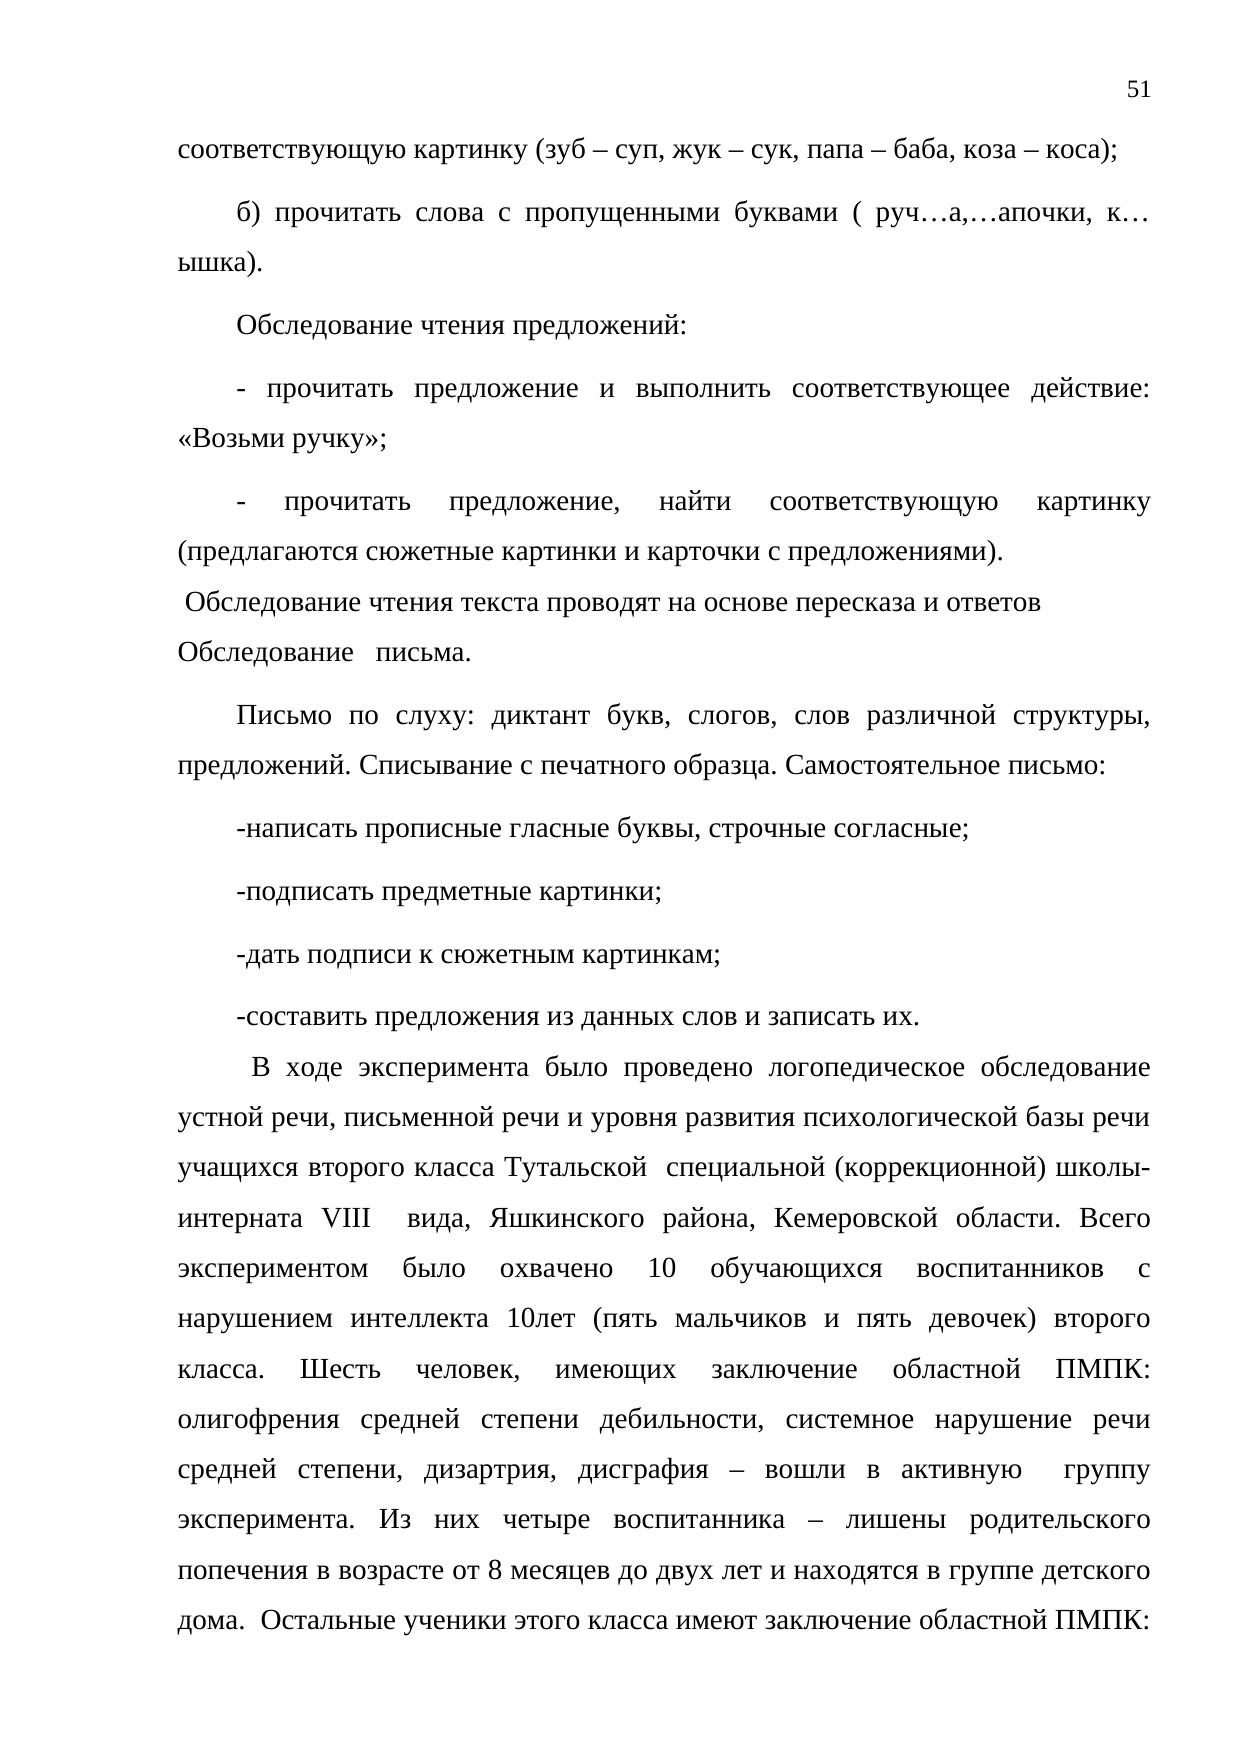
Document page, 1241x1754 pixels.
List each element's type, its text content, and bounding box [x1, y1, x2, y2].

text - прочитать предложение и выполнить соответствующее действие: «Возьми ручку»; [177, 370, 1152, 454]
text -подписать предметные картинки; [177, 873, 1152, 906]
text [177, 131, 1152, 165]
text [177, 1049, 1152, 1636]
text Обследование чтения предложений: [177, 307, 1152, 341]
text Обследование письма. [177, 634, 1152, 668]
text -написать прописные гласные буквы, строчные согласные; [177, 810, 1152, 844]
text -дать подписи к сюжетным картинкам; [177, 936, 1152, 969]
text Обследование чтения текста проводят на основе пересказа и ответов [177, 584, 1152, 617]
text -составить предложения из данных слов и записать их. [177, 998, 1152, 1032]
text б) прочитать слова с пропущенными буквами ( руч…а,…апочки, к…ышка). [177, 194, 1152, 278]
text Письмо по слуху: диктант букв, слогов, слов различной структуры, предложений. Списывание с печатного образца. Самостоятельное письмо: [177, 697, 1152, 781]
text - прочитать предложение, найти соответствующую картинку (предлагаются сюжетные картинки и карточки с предложениями). [177, 483, 1152, 567]
